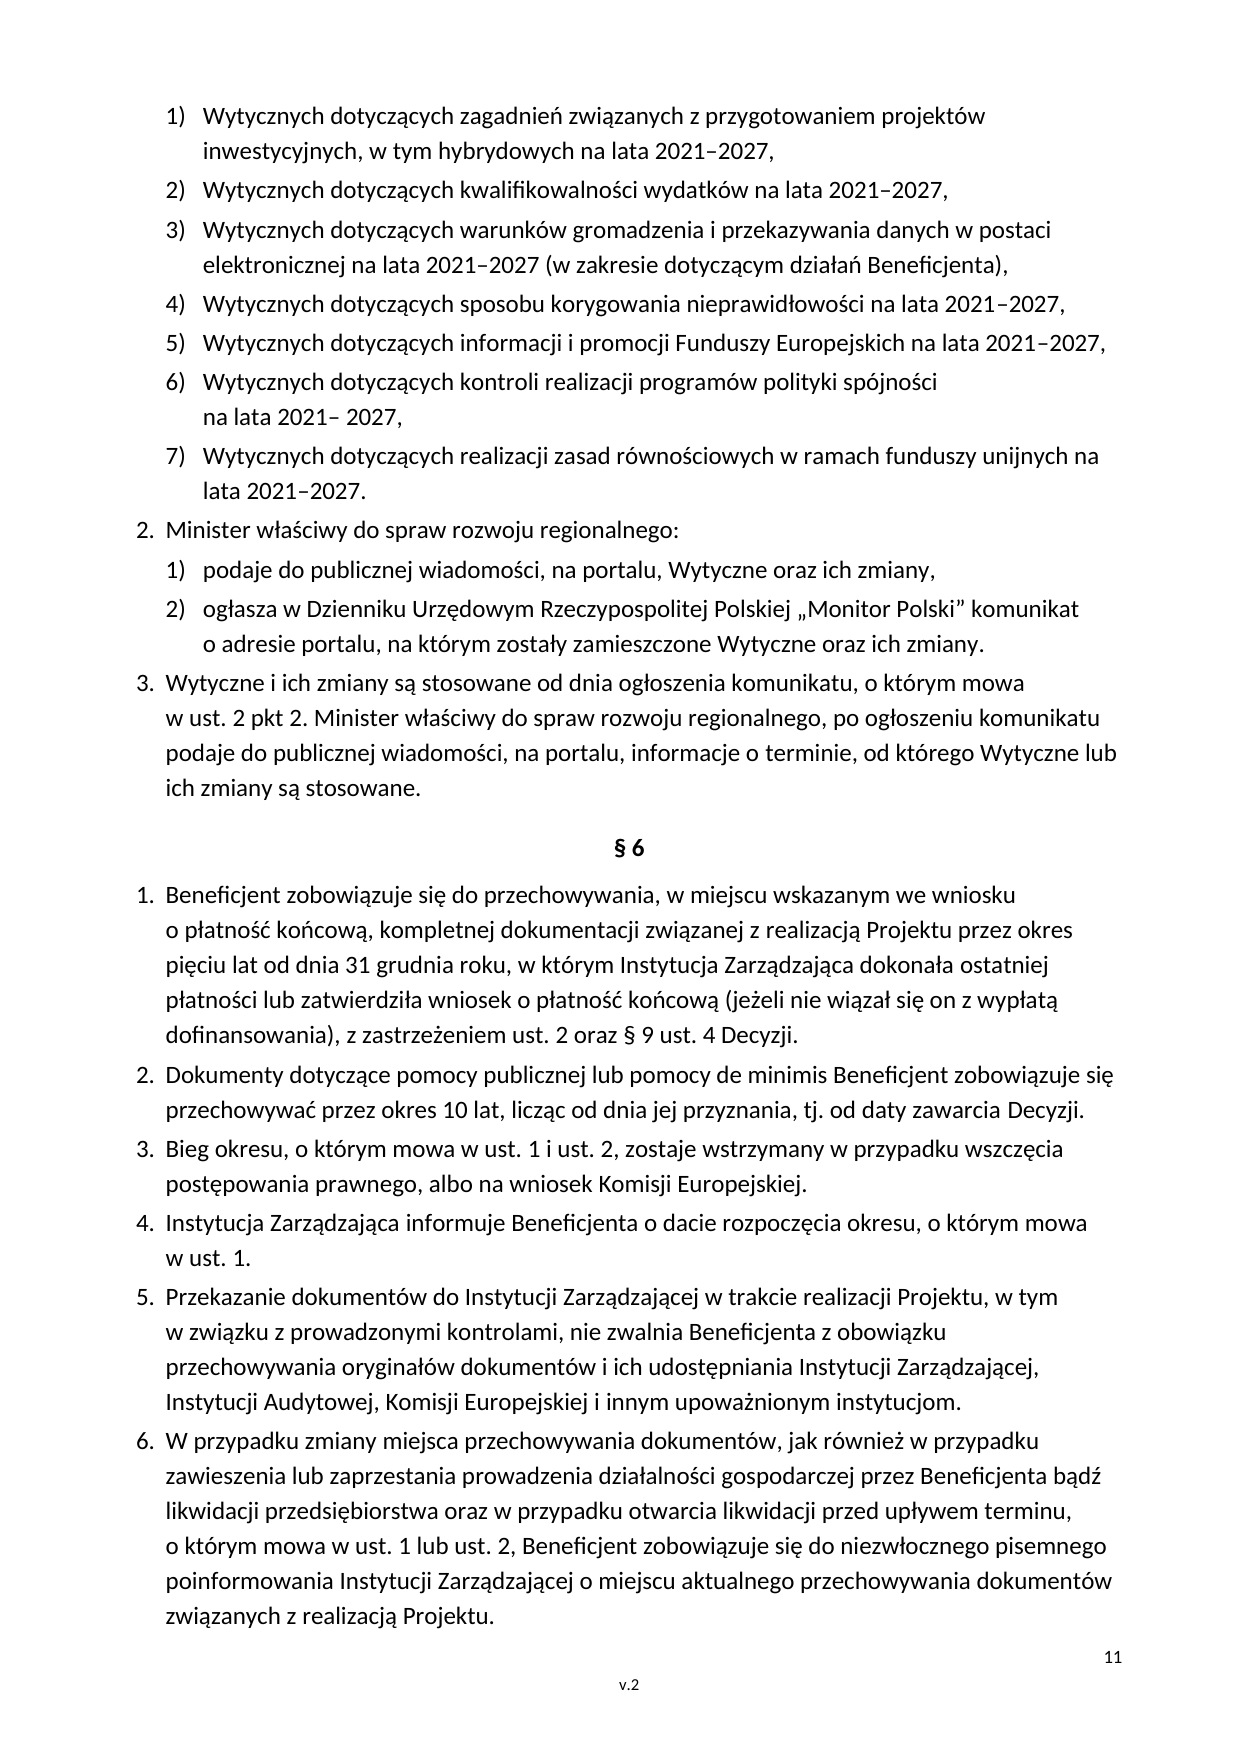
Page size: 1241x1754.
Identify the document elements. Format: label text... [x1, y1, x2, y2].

list Wytycznych dotyczących kontroli realizacji programów polityki spójności na lata 2021– 2027, [165, 366, 1122, 432]
list Bieg okresu, o którym mowa w ust. 1 i ust. 2, zostaje wstrzymany w przypadku wszczęcia postępowania prawnego, albo na wniosek Komisji Europejskiej. [136, 1133, 1122, 1198]
list Wytycznych dotyczących kwalifikowalności wydatków na lata 2021–2027, [165, 174, 1122, 205]
list Instytucja Zarządzająca informuje Beneficjenta o dacie rozpoczęcia okresu, o którym mowa w ust. 1. [136, 1207, 1122, 1273]
list Wytycznych dotyczących realizacji zasad równościowych w ramach funduszy unijnych na lata 2021–2027. [165, 440, 1122, 506]
list Wytyczne i ich zmiany są stosowane od dnia ogłoszenia komunikatu, o którym mowa w ust. 2 pkt 2. Minister właściwy do spraw rozwoju regionalnego, po ogłoszeniu komunikatu podaje do publicznej wiadomości, na portalu, informacje o terminie, od którego Wytyczne lub ich zmiany są stosowane. [136, 667, 1122, 803]
list W przypadku zmiany miejsca przechowywania dokumentów, jak również w przypadku zawieszenia lub zaprzestania prowadzenia działalności gospodarczej przez Beneficjenta bądź likwidacji przedsiębiorstwa oraz w przypadku otwarcia likwidacji przed upływem terminu, o którym mowa w ust. 1 lub ust. 2, Beneficjent zobowiązuje się do niezwłocznego pisemnego poinformowania Instytucji Zarządzającej o miejscu aktualnego przechowywania dokumentów związanych z realizacją Projektu. [136, 1425, 1122, 1631]
list Przekazanie dokumentów do Instytucji Zarządzającej w trakcie realizacji Projektu, w tym w związku z prowadzonymi kontrolami, nie zwalnia Beneficjenta z obowiązku przechowywania oryginałów dokumentów i ich udostępniania Instytucji Zarządzającej, Instytucji Audytowej, Komisji Europejskiej i innym upoważnionym instytucjom. [136, 1281, 1122, 1417]
list Dokumenty dotyczące pomocy publicznej lub pomocy de minimis Beneficjent zobowiązuje się przechowywać przez okres 10 lat, licząc od dnia jej przyznania, tj. od daty zawarcia Decyzji. [136, 1059, 1122, 1124]
list Beneficjent zobowiązuje się do przechowywania, w miejscu wskazanym we wniosku o płatność końcową, kompletnej dokumentacji związanej z realizacją Projektu przez okres pięciu lat od dnia 31 grudnia roku, w którym Instytucja Zarządzająca dokonała ostatniej płatności lub zatwierdziła wniosek o płatność końcową (jeżeli nie wiązał się on z wypłatą dofinansowania), z zastrzeżeniem ust. 2 oraz § 9 ust. 4 Decyzji. [136, 879, 1122, 1050]
list Minister właściwy do spraw rozwoju regionalnego: [136, 514, 1122, 545]
list Wytycznych dotyczących zagadnień związanych z przygotowaniem projektów inwestycyjnych, w tym hybrydowych na lata 2021–2027, [165, 100, 1122, 166]
list Wytycznych dotyczących informacji i promocji Funduszy Europejskich na lata 2021–2027, [165, 327, 1122, 358]
list Wytycznych dotyczących sposobu korygowania nieprawidłowości na lata 2021–2027, [165, 288, 1122, 318]
subtitle § 6 [136, 832, 1122, 863]
list ogłasza w Dzienniku Urzędowym Rzeczypospolitej Polskiej „Monitor Polski” komunikat o adresie portalu, na którym zostały zamieszczone Wytyczne oraz ich zmiany. [165, 593, 1122, 658]
list podaje do publicznej wiadomości, na portalu, Wytyczne oraz ich zmiany, [165, 554, 1122, 584]
list Wytycznych dotyczących warunków gromadzenia i przekazywania danych w postaci elektronicznej na lata 2021–2027 (w zakresie dotyczącym działań Beneficjenta), [165, 214, 1122, 279]
